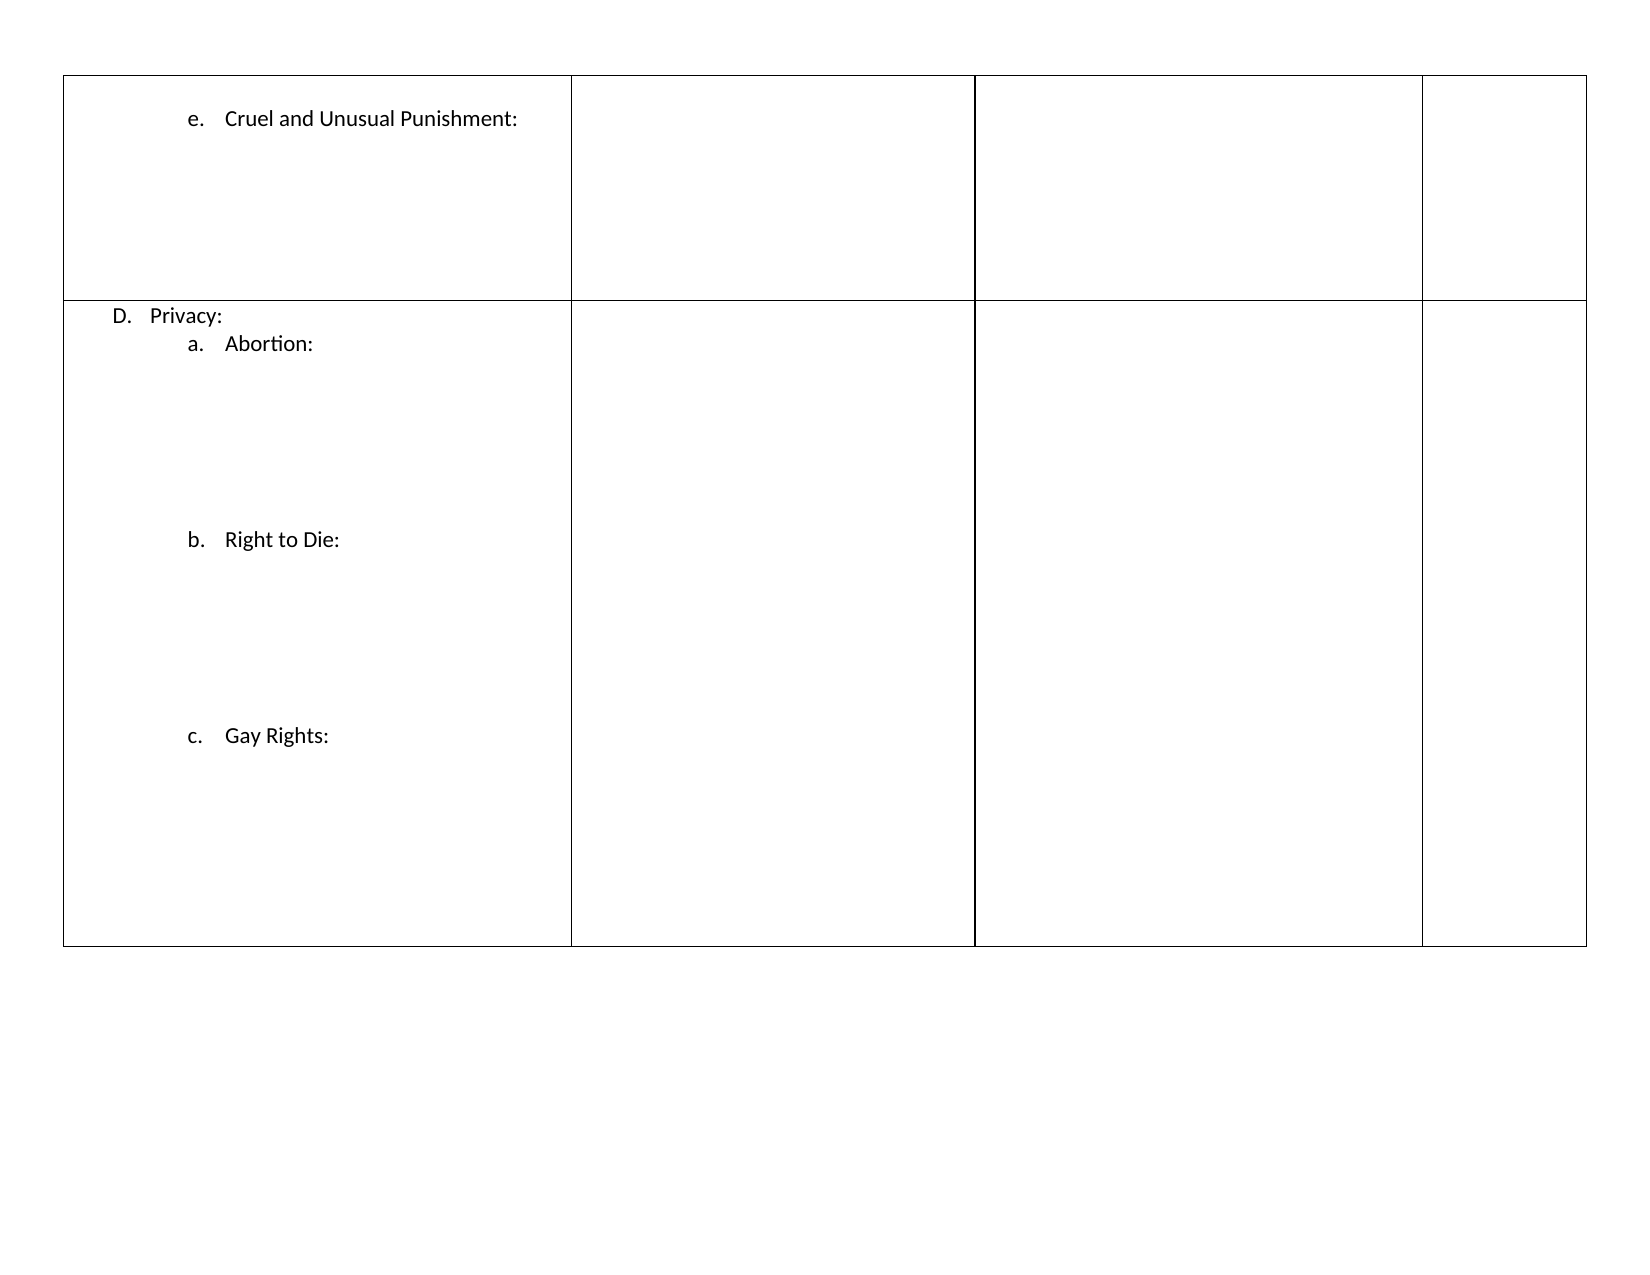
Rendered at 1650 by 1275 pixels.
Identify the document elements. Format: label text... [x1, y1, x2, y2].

table_cell [1423, 301, 1586, 946]
table_cell [1423, 76, 1586, 300]
table_cell [572, 301, 974, 946]
table_cell [976, 301, 1422, 946]
table_cell [976, 76, 1422, 300]
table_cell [64, 76, 571, 300]
table_cell [572, 76, 974, 300]
table_cell Privacy: Abortion: Right to Die: Gay Rights: [64, 301, 571, 946]
